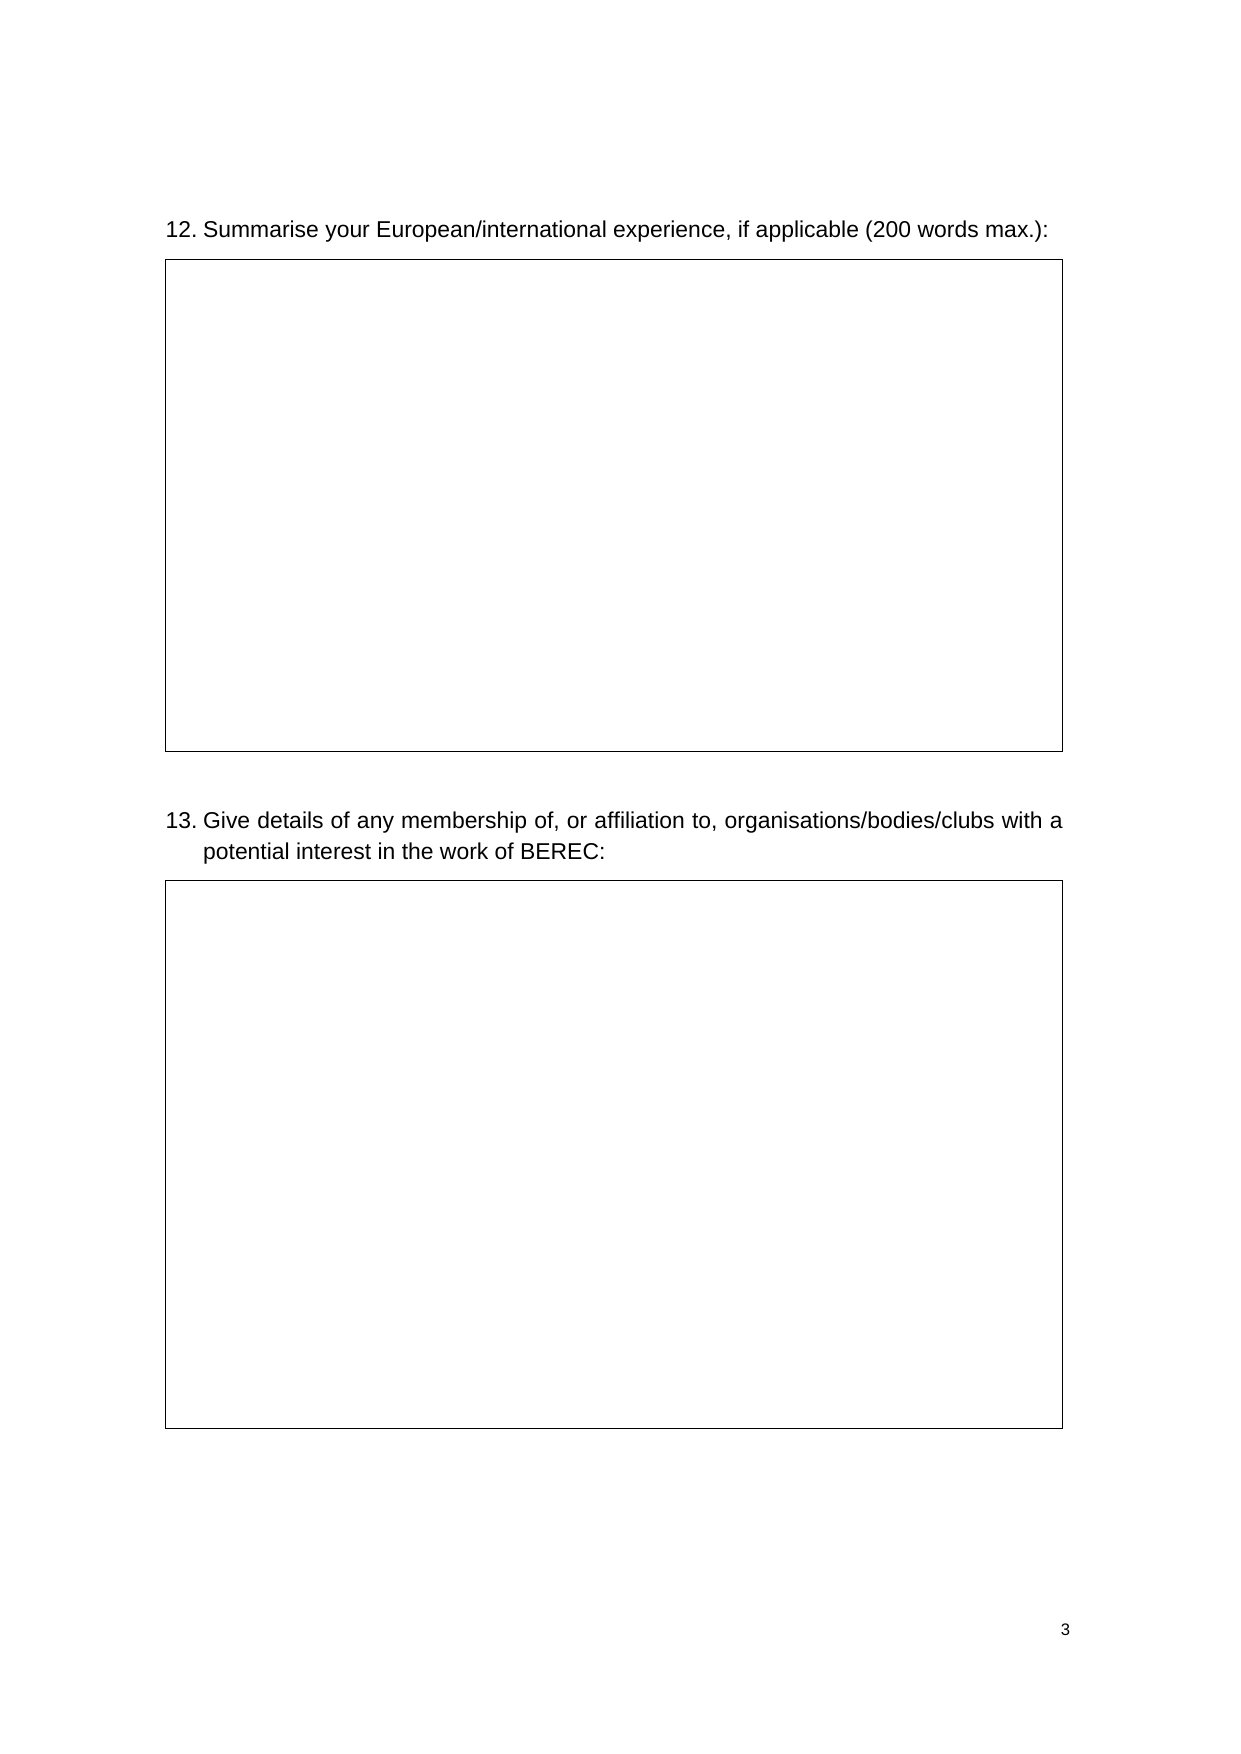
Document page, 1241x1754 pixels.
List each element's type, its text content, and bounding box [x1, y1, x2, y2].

text 13. Give details of any membership of, or affiliation to, organisations/bodies/clubs with a potential interest in the work of BEREC: [165, 807, 1063, 864]
table_header [166, 260, 1062, 751]
table_header [166, 881, 1062, 1428]
text 12. Summarise your European/international experience, if applicable (200 words max.): [165, 216, 1063, 242]
